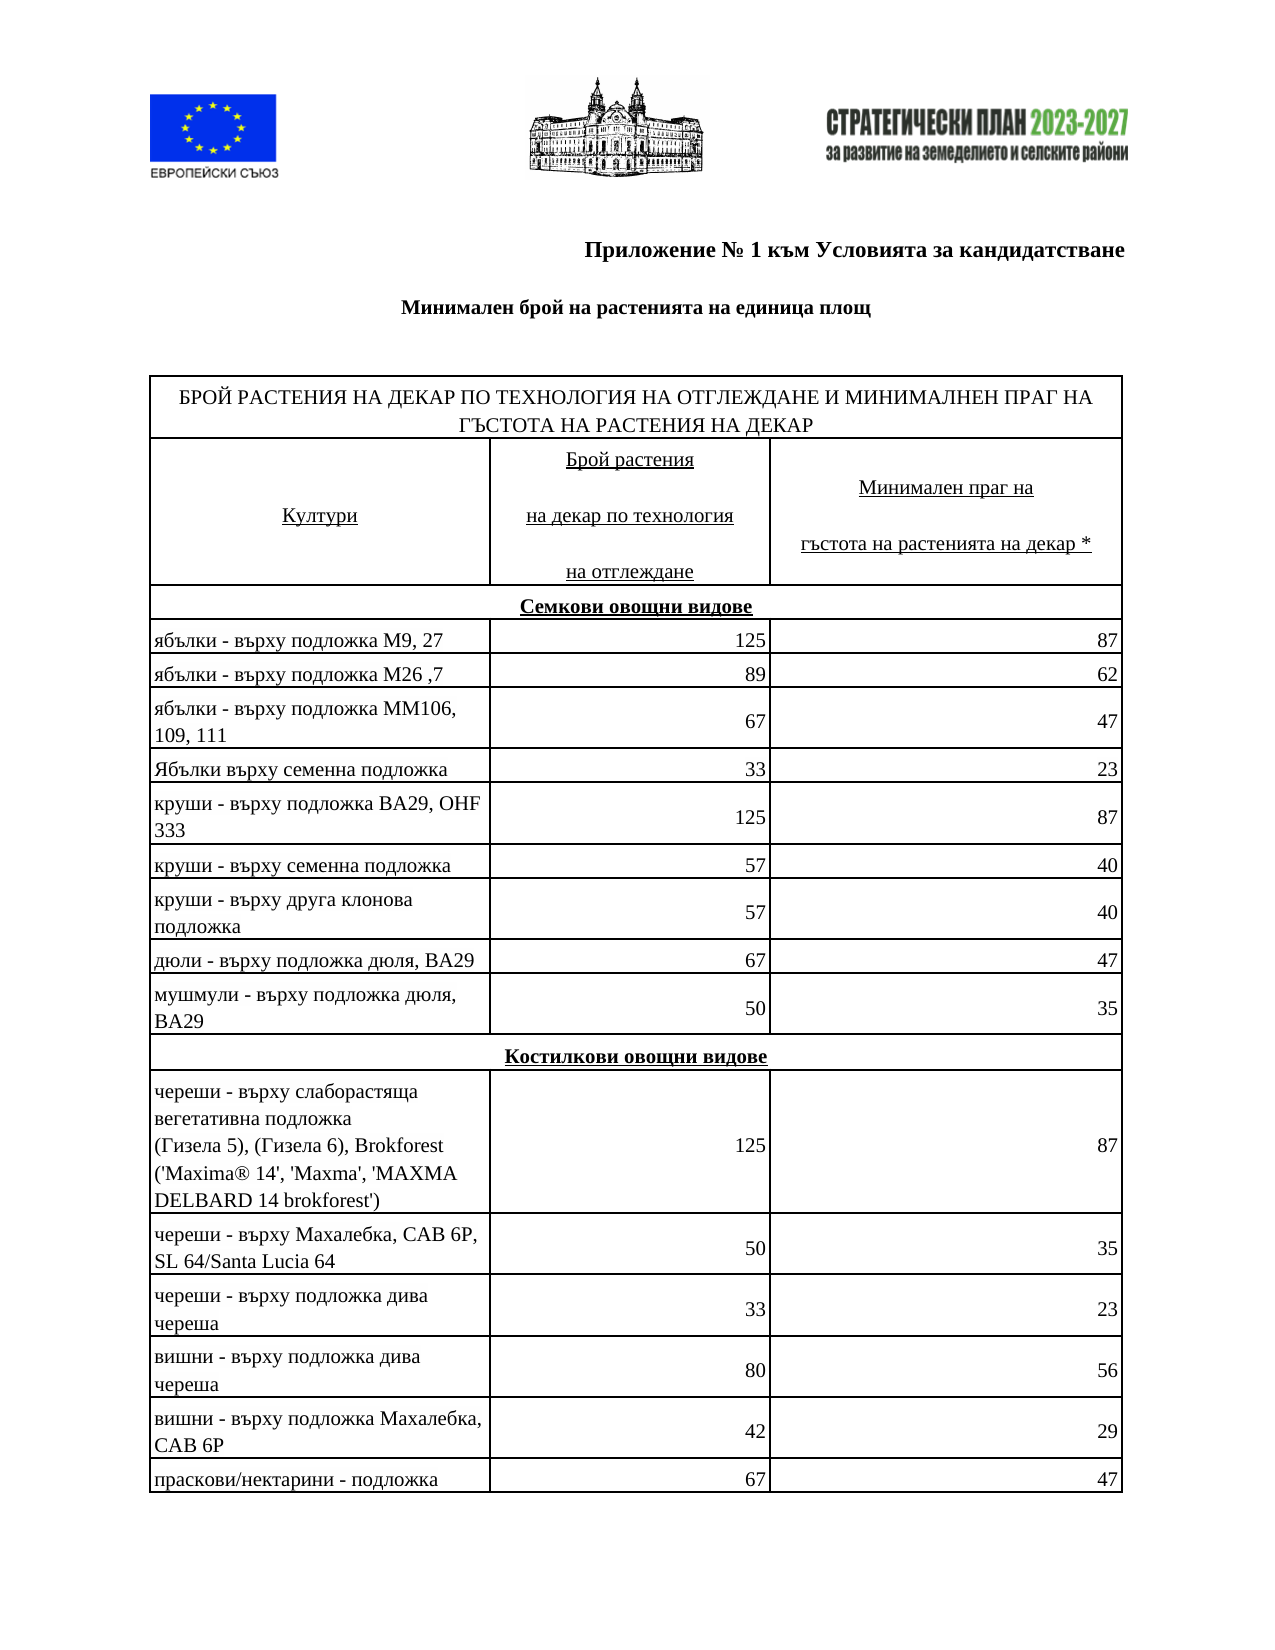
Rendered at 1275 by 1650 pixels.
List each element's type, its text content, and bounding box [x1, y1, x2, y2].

table_cell праскови/нектарини - подложка праскова [151, 1459, 489, 1491]
table_cell 50 [491, 974, 769, 1033]
table_cell 40 [771, 879, 1121, 938]
table_cell ябълки - върху подложка ММ106, 109, 111 [151, 688, 489, 747]
table_cell 23 [771, 749, 1121, 781]
table_cell 67 [491, 1459, 769, 1491]
picture [150, 93, 280, 180]
table_cell Семкови овощни видове [151, 586, 1121, 618]
table_cell 35 [771, 974, 1121, 1033]
table_cell 29 [771, 1398, 1121, 1457]
table_cell 23 [771, 1275, 1121, 1334]
table_cell ябълки - върху подложка М9, 27 [151, 620, 489, 652]
table_cell 33 [491, 749, 769, 781]
table_cell вишни - върху подложка дива череша [151, 1337, 489, 1396]
table_header Минимален брой на растенията на единица площ [150, 287, 1122, 375]
table_cell 125 [491, 1071, 769, 1212]
table_cell 125 [491, 783, 769, 842]
table_cell 57 [491, 845, 769, 877]
table_cell 47 [771, 688, 1121, 747]
table_cell череши - върху слаборастяща вегетативна подложка (Гизела 5), (Гизела 6), Brokforest ('Maxima® 14', 'Maxma', 'MAXMA DELBARD 14 brokforest') [151, 1071, 489, 1212]
table_cell 87 [771, 620, 1121, 652]
table_cell Брой растения на декар по технология на отглеждане [491, 439, 769, 583]
table_cell 67 [491, 688, 769, 747]
table_cell Костилкови овощни видове [151, 1035, 1121, 1068]
table_cell череши - върху подложка дива череша [151, 1275, 489, 1334]
table_cell 33 [491, 1275, 769, 1334]
picture [525, 75, 710, 180]
table_cell ябълки - върху подложка М26 ,7 [151, 654, 489, 686]
table_cell 57 [491, 879, 769, 938]
table_cell 47 [771, 1459, 1121, 1491]
table_cell круши - върху подложка ВА29, OHF 333 [151, 783, 489, 842]
table_cell 125 [491, 620, 769, 652]
table_cell Ябълки върху семенна подложка [151, 749, 489, 781]
table_cell круши - върху семенна подложка [151, 845, 489, 877]
table_cell вишни - върху подложка Махалебка, CAB 6P [151, 1398, 489, 1457]
table_cell круши - върху друга клонова подложка [151, 879, 489, 938]
table_cell 67 [491, 940, 769, 972]
table_cell 40 [771, 845, 1121, 877]
table_cell Култури [151, 439, 489, 583]
table_cell мушмули - върху подложка дюля, ВА29 [151, 974, 489, 1033]
table_cell 50 [491, 1214, 769, 1273]
table_cell череши - върху Махалебка, CAB 6P, SL 64/Santa Lucia 64 [151, 1214, 489, 1273]
picture [825, 90, 1128, 180]
table_cell БРОЙ РАСТЕНИЯ НА ДЕКАР ПО ТЕХНОЛОГИЯ НА ОТГЛЕЖДАНЕ И МИНИМАЛНЕН ПРАГ НА ГЪСТОТА НА РАСТЕНИЯ НА ДЕКАР [151, 377, 1121, 437]
table_cell 87 [771, 783, 1121, 842]
table_cell 89 [491, 654, 769, 686]
table_cell дюли - върху подложка дюля, ВА29 [151, 940, 489, 972]
text Приложение № 1 към Условията за кандидатстване [150, 236, 1125, 262]
table_cell 87 [771, 1071, 1121, 1212]
table_cell 56 [771, 1337, 1121, 1396]
table_cell 35 [771, 1214, 1121, 1273]
table_cell Минимален праг на гъстота на растенията на декар * [771, 439, 1121, 583]
table_cell 62 [771, 654, 1121, 686]
table_cell 80 [491, 1337, 769, 1396]
table_cell 42 [491, 1398, 769, 1457]
table_cell 47 [771, 940, 1121, 972]
